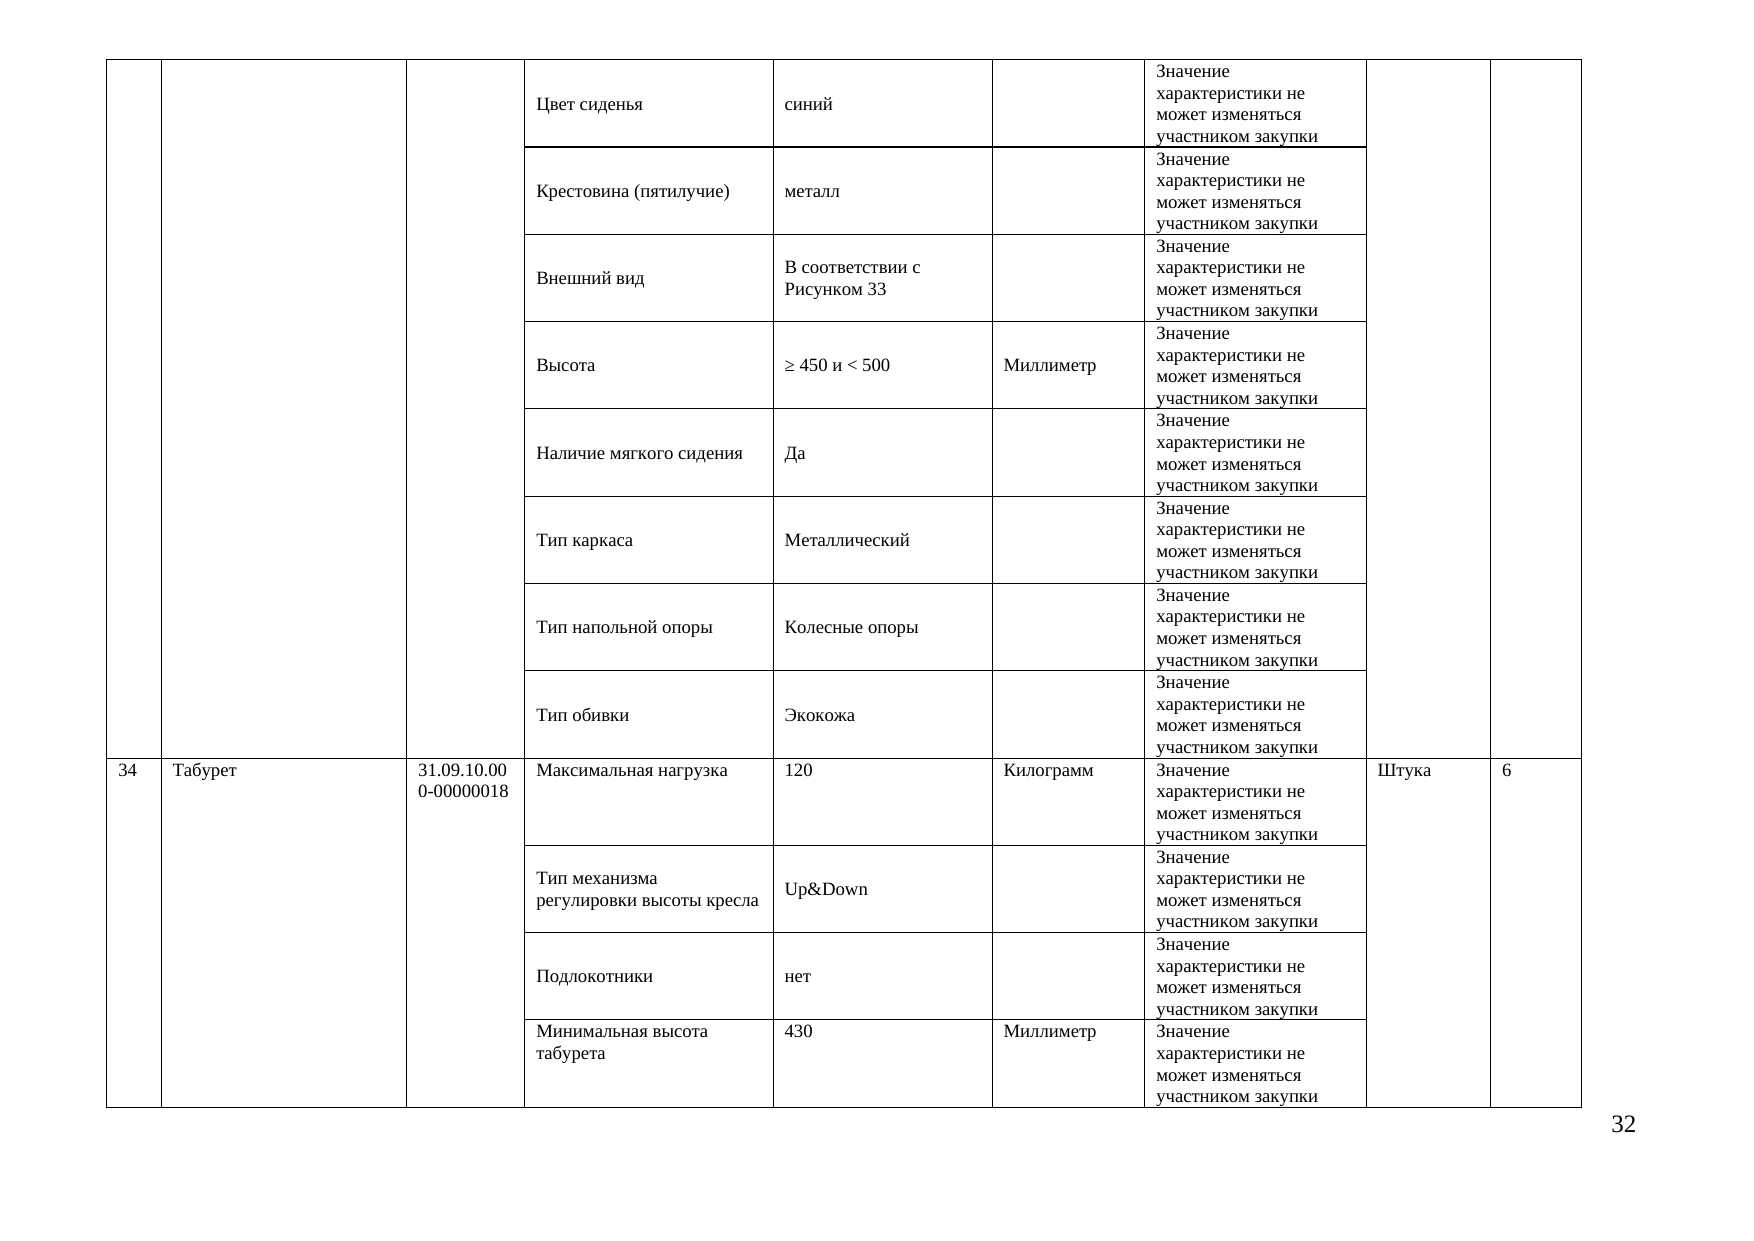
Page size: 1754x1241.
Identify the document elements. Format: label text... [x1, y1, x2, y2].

table_cell Высота [525, 322, 773, 408]
table_cell Наличие мягкого сидения [525, 409, 773, 496]
table_cell 430 [774, 1020, 992, 1107]
table_cell Колесные опоры [774, 584, 992, 670]
table_cell [993, 409, 1144, 496]
table_cell металл [774, 148, 992, 234]
table_cell Значение характеристики не может изменяться участником закупки [1145, 759, 1366, 845]
table_cell 31.09.10.000-00000018 [407, 759, 524, 1107]
table_cell Табурет [162, 759, 406, 1107]
table_cell 34 [107, 759, 161, 1107]
table_cell [993, 148, 1144, 234]
table_cell Минимальная высота табурета [525, 1020, 773, 1107]
table_cell ≥ 450 и < 500 [774, 322, 992, 408]
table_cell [1145, 148, 1366, 234]
table_cell Максимальная нагрузка [525, 759, 773, 845]
table_cell Экокожа [774, 671, 992, 757]
table_cell [993, 846, 1144, 932]
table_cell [1145, 933, 1366, 1019]
table_cell [993, 235, 1144, 321]
table_cell Значение характеристики не может изменяться участником закупки [1145, 497, 1366, 583]
table_cell Значение характеристики не может изменяться участником закупки [1145, 235, 1366, 321]
table_cell Подлокотники [525, 933, 773, 1019]
table_cell Значение характеристики не может изменяться участником закупки [1145, 846, 1366, 932]
table_cell Цвет сиденья [525, 60, 773, 146]
table_cell Значение характеристики не может изменяться участником закупки [1145, 409, 1366, 496]
table_cell нет [774, 933, 992, 1019]
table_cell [1145, 60, 1366, 146]
table_cell [993, 584, 1144, 670]
table_cell Тип каркаса [525, 497, 773, 583]
table_cell синий [774, 60, 992, 146]
table_cell Да [774, 409, 992, 496]
table_cell Штука [1367, 759, 1490, 1107]
table_cell Тип механизма регулировки высоты кресла [525, 846, 773, 932]
table_cell Крестовина (пятилучие) [525, 148, 773, 234]
table_cell [993, 671, 1144, 757]
table_cell Тип напольной опоры [525, 584, 773, 670]
table_cell Внешний вид [525, 235, 773, 321]
table_cell [993, 933, 1144, 1019]
table_cell Значение характеристики не может изменяться участником закупки [1145, 671, 1366, 757]
table_cell [993, 497, 1144, 583]
table_cell Миллиметр [993, 1020, 1144, 1107]
table_cell [993, 60, 1144, 146]
table_cell Миллиметр [993, 322, 1144, 408]
table_cell 120 [774, 759, 992, 845]
table_cell Металлический [774, 497, 992, 583]
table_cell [1145, 1020, 1366, 1107]
table_cell Значение характеристики не может изменяться участником закупки [1145, 584, 1366, 670]
table_cell Up&Down [774, 846, 992, 932]
table_cell Тип обивки [525, 671, 773, 757]
table_cell В соответствии с Рисунком 33 [774, 235, 992, 321]
table_cell 6 [1491, 759, 1581, 1107]
table_cell Значение характеристики не может изменяться участником закупки [1145, 322, 1366, 408]
table_cell Килограмм [993, 759, 1144, 845]
